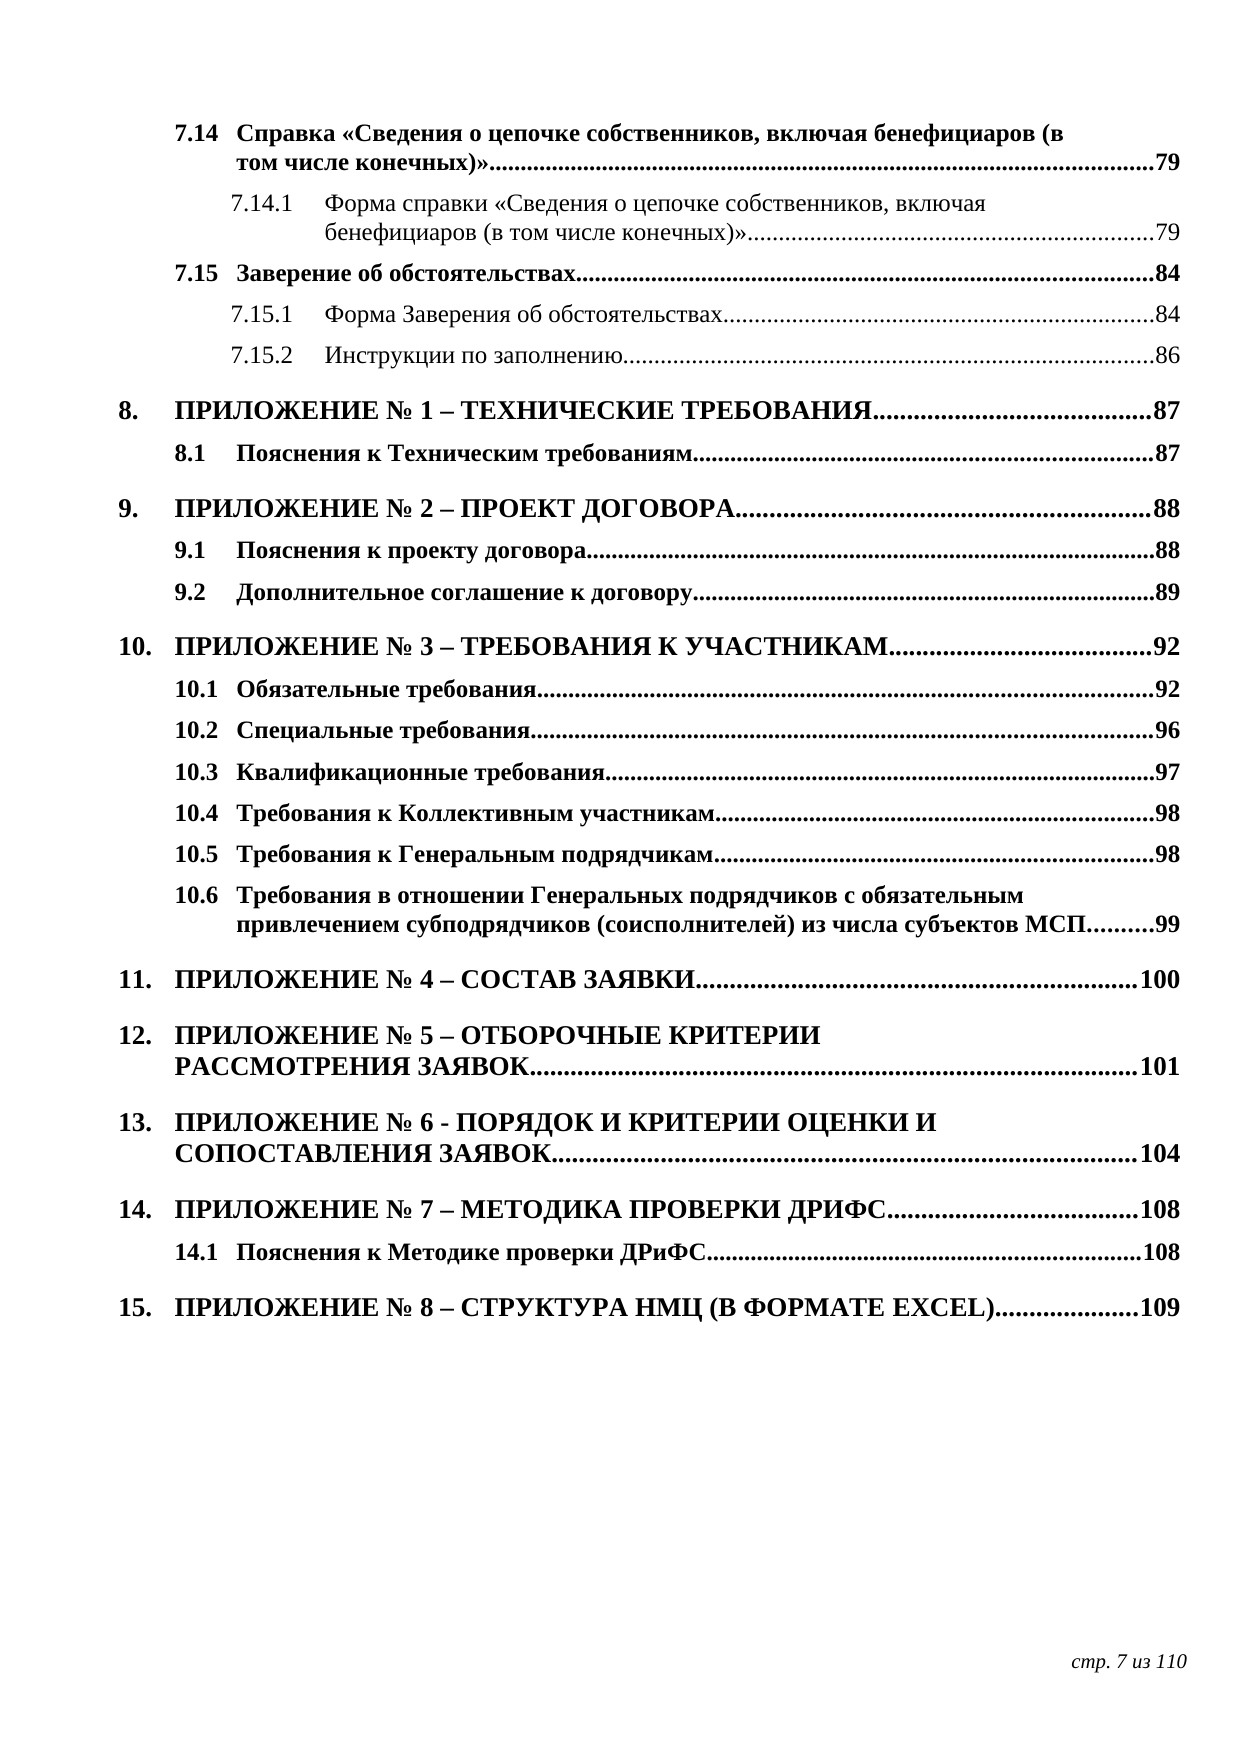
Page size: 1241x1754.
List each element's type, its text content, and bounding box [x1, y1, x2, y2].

text 11. ПРИЛОЖЕНИЕ № 4 – СОСТАВ ЗАЯВКИ 100 [118, 963, 1063, 994]
text 7.14 Справка «Сведения о цепочке собственников, включая бенефициаров (в том числе конечных)» 79 [174, 118, 1093, 176]
text 9.2 Дополнительное соглашение к договору 89 [174, 577, 1093, 605]
text 10.5 Требования к Генеральным подрядчикам 98 [174, 839, 1093, 868]
text 7.15.2 Инструкции по заполнению 86 [230, 341, 1063, 369]
text 15. ПРИЛОЖЕНИЕ № 8 – СТРУКТУРА НМЦ (в формате Excel) 109 [118, 1291, 1063, 1322]
text 14.1 Пояснения к Методике проверки ДРиФС 108 [174, 1237, 1093, 1266]
text 10. ПРИЛОЖЕНИЕ № 3 – ТРЕБОВАНИЯ К УЧАСТНИКАМ 92 [118, 630, 1063, 662]
text 10.6 Требования в отношении Генеральных подрядчиков с обязательным привлечением субподрядчиков (соисполнителей) из числа субъектов МСП 99 [174, 880, 1093, 938]
text 7.15 Заверение об обстоятельствах 84 [174, 258, 1093, 287]
text 7.15.1 Форма Заверения об обстоятельствах 84 [230, 299, 1063, 328]
text 8. ПРИЛОЖЕНИЕ № 1 – ТЕХНИЧЕСКИЕ ТРЕБОВАНИЯ 87 [118, 394, 1063, 426]
text 10.1 Обязательные требования 92 [174, 674, 1093, 703]
text 10.4 Требования к Коллективным участникам 98 [174, 798, 1093, 827]
text 9. ПРИЛОЖЕНИЕ № 2 – ПРОЕКТ ДОГОВОРА 88 [118, 492, 1063, 523]
text 13. ПРИЛОЖЕНИЕ № 6 - ПОРЯДОК И КРИТЕРИИ ОЦЕНКИ И СОПОСТАВЛЕНИЯ ЗАЯВОК 104 [118, 1106, 1063, 1168]
text 12. ПРИЛОЖЕНИЕ № 5 – ОТБОРОЧНЫЕ КРИТЕРИИ РАССМОТРЕНИЯ ЗАЯВОК 101 [118, 1019, 1063, 1081]
text 7.14.1 Форма справки «Сведения о цепочке собственников, включая бенефициаров (в том числе конечных)» 79 [230, 188, 1063, 246]
text 10.2 Специальные требования 96 [174, 715, 1093, 744]
text 9.1 Пояснения к проекту договора 88 [174, 535, 1093, 564]
text 8.1 Пояснения к Техническим требованиям 87 [174, 438, 1093, 467]
text 10.3 Квалификационные требования 97 [174, 757, 1093, 785]
text 14. ПРИЛОЖЕНИЕ № 7 – МЕТОДИКА ПРОВЕРКИ ДРИФС 108 [118, 1193, 1063, 1225]
